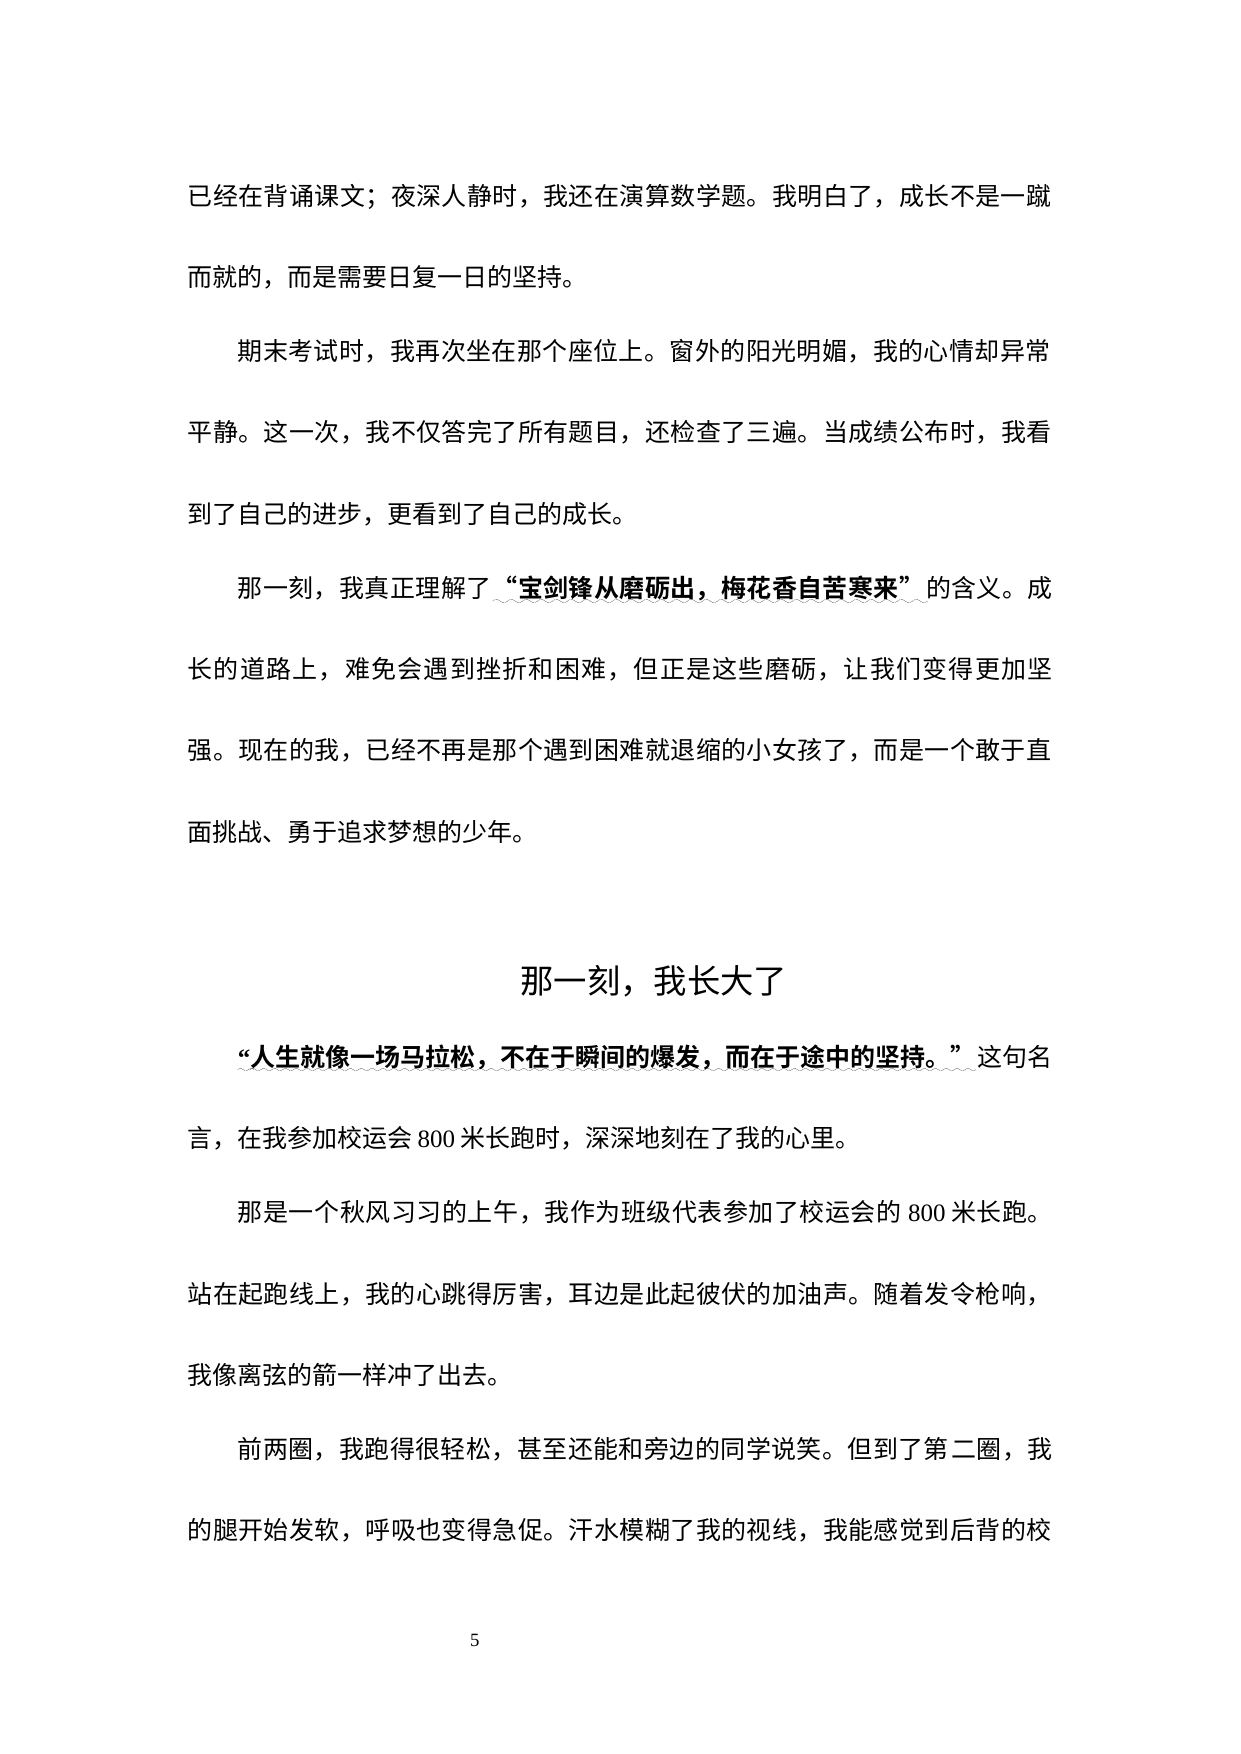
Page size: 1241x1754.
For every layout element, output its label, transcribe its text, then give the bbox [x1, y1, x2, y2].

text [187, 1415, 1053, 1561]
text “人生就像一场马拉松，不在于瞬间的爆发，而在于途中的坚持。”这句名言，在我参加校运会800米长跑时，深深地刻在了我的心里。 [187, 1023, 1053, 1169]
text 期末考试时，我再次坐在那个座位上。窗外的阳光明媚，我的心情却异常平静。这一次，我不仅答完了所有题目，还检查了三遍。当成绩公布时，我看到了自己的进步，更看到了自己的成长。 [187, 317, 1053, 545]
text 那一刻，我长大了 [187, 946, 1053, 1011]
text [187, 162, 1053, 308]
text 那一刻，我真正理解了“宝剑锋从磨砺出，梅花香自苦寒来”的含义。成长的道路上，难免会遇到挫折和困难，但正是这些磨砺，让我们变得更加坚强。现在的我，已经不再是那个遇到困难就退缩的小女孩了，而是一个敢于直面挑战、勇于追求梦想的少年。 [187, 554, 1053, 863]
text 那是一个秋风习习的上午，我作为班级代表参加了校运会的800米长跑。站在起跑线上，我的心跳得厉害，耳边是此起彼伏的加油声。随着发令枪响，我像离弦的箭一样冲了出去。 [187, 1178, 1053, 1406]
